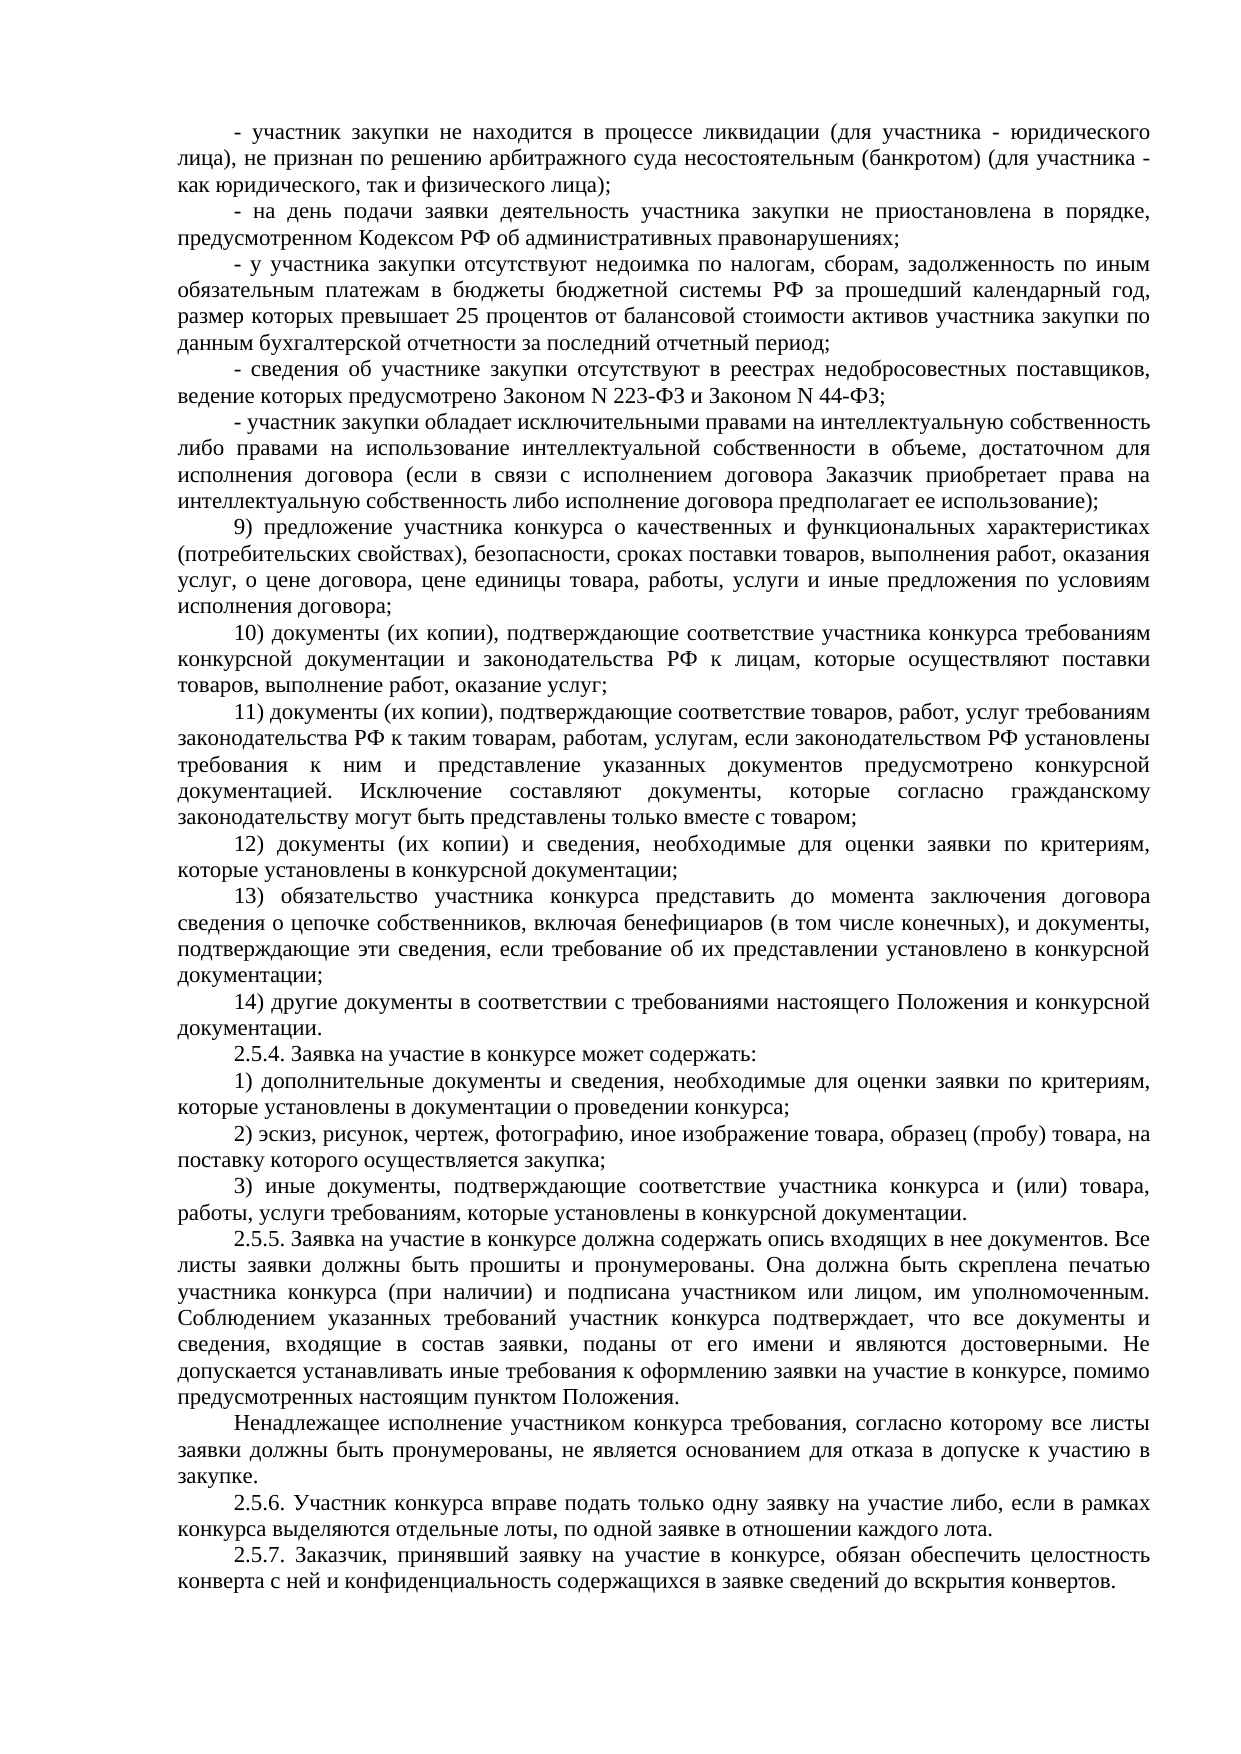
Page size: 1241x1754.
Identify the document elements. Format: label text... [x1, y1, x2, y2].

text 11) документы (их копии), подтверждающие соответствие товаров, работ, услуг требованиям законодательства РФ к таким товарам, работам, услугам, если законодательством РФ установлены требования к ним и представление указанных документов предусмотрено конкурсной документацией. Исключение составляют документы, которые согласно гражданскому законодательству могут быть представлены только вместе с товаром; [177, 698, 1152, 830]
text 2.5.6. Участник конкурса вправе подать только одну заявку на участие либо, если в рамках конкурса выделяются отдельные лоты, по одной заявке в отношении каждого лота. [177, 1488, 1152, 1541]
text 13) обязательство участника конкурса представить до момента заключения договора сведения о цепочке собственников, включая бенефициаров (в том числе конечных), и документы, подтверждающие эти сведения, если требование об их представлении установлено в конкурсной документации; [177, 882, 1152, 988]
text 12) документы (их копии) и сведения, необходимые для оценки заявки по критериям, которые установлены в конкурсной документации; [177, 830, 1152, 882]
text 2) эскиз, рисунок, чертеж, фотографию, иное изображение товара, образец (пробу) товара, на поставку которого осуществляется закупка; [177, 1119, 1152, 1172]
text - участник закупки обладает исключительными правами на интеллектуальную собственность либо правами на использование интеллектуальной собственности в объеме, достаточном для исполнения договора (если в связи с исполнением договора Заказчик приобретает права на интеллектуальную собственность либо исполнение договора предполагает ее использование); [177, 408, 1152, 513]
text 1) дополнительные документы и сведения, необходимые для оценки заявки по критериям, которые установлены в документации о проведении конкурса; [177, 1067, 1152, 1119]
text 3) иные документы, подтверждающие соответствие участника конкурса и (или) товара, работы, услуги требованиям, которые установлены в конкурсной документации. [177, 1172, 1152, 1225]
text - участник закупки не находится в процессе ликвидации (для участника - юридического лица), не признан по решению арбитражного суда несостоятельным (банкротом) (для участника - как юридического, так и физического лица); [177, 118, 1152, 197]
text - у участника закупки отсутствуют недоимка по налогам, сборам, задолженность по иным обязательным платежам в бюджеты бюджетной системы РФ за прошедший календарный год, размер которых превышает 25 процентов от балансовой стоимости активов участника закупки по данным бухгалтерской отчетности за последний отчетный период; [177, 250, 1152, 355]
text 2.5.5. Заявка на участие в конкурсе должна содержать опись входящих в нее документов. Все листы заявки должны быть прошиты и пронумерованы. Она должна быть скреплена печатью участника конкурса (при наличии) и подписана участником или лицом, им уполномоченным. Соблюдением указанных требований участник конкурса подтверждает, что все документы и сведения, входящие в состав заявки, поданы от его имени и являются достоверными. Не допускается устанавливать иные требования к оформлению заявки на участие в конкурсе, помимо предусмотренных настоящим пунктом Положения. [177, 1225, 1152, 1409]
text 2.5.7. Заказчик, принявший заявку на участие в конкурсе, обязан обеспечить целостность конверта с ней и конфиденциальность содержащихся в заявке сведений до вскрытия конвертов. [177, 1541, 1152, 1594]
text - сведения об участнике закупки отсутствуют в реестрах недобросовестных поставщиков, ведение которых предусмотрено Законом N 223-ФЗ и Законом N 44-ФЗ; [177, 355, 1152, 408]
text - на день подачи заявки деятельность участника закупки не приостановлена в порядке, предусмотренном Кодексом РФ об административных правонарушениях; [177, 197, 1152, 250]
text 10) документы (их копии), подтверждающие соответствие участника конкурса требованиям конкурсной документации и законодательства РФ к лицам, которые осуществляют поставки товаров, выполнение работ, оказание услуг; [177, 619, 1152, 698]
text 14) другие документы в соответствии с требованиями настоящего Положения и конкурсной документации. [177, 988, 1152, 1041]
text 9) предложение участника конкурса о качественных и функциональных характеристиках (потребительских свойствах), безопасности, сроках поставки товаров, выполнения работ, оказания услуг, о цене договора, цене единицы товара, работы, услуги и иные предложения по условиям исполнения договора; [177, 513, 1152, 619]
text 2.5.4. Заявка на участие в конкурсе может содержать: [177, 1041, 1152, 1067]
text Ненадлежащее исполнение участником конкурса требования, согласно которому все листы заявки должны быть пронумерованы, не является основанием для отказа в допуске к участию в закупке. [177, 1409, 1152, 1488]
